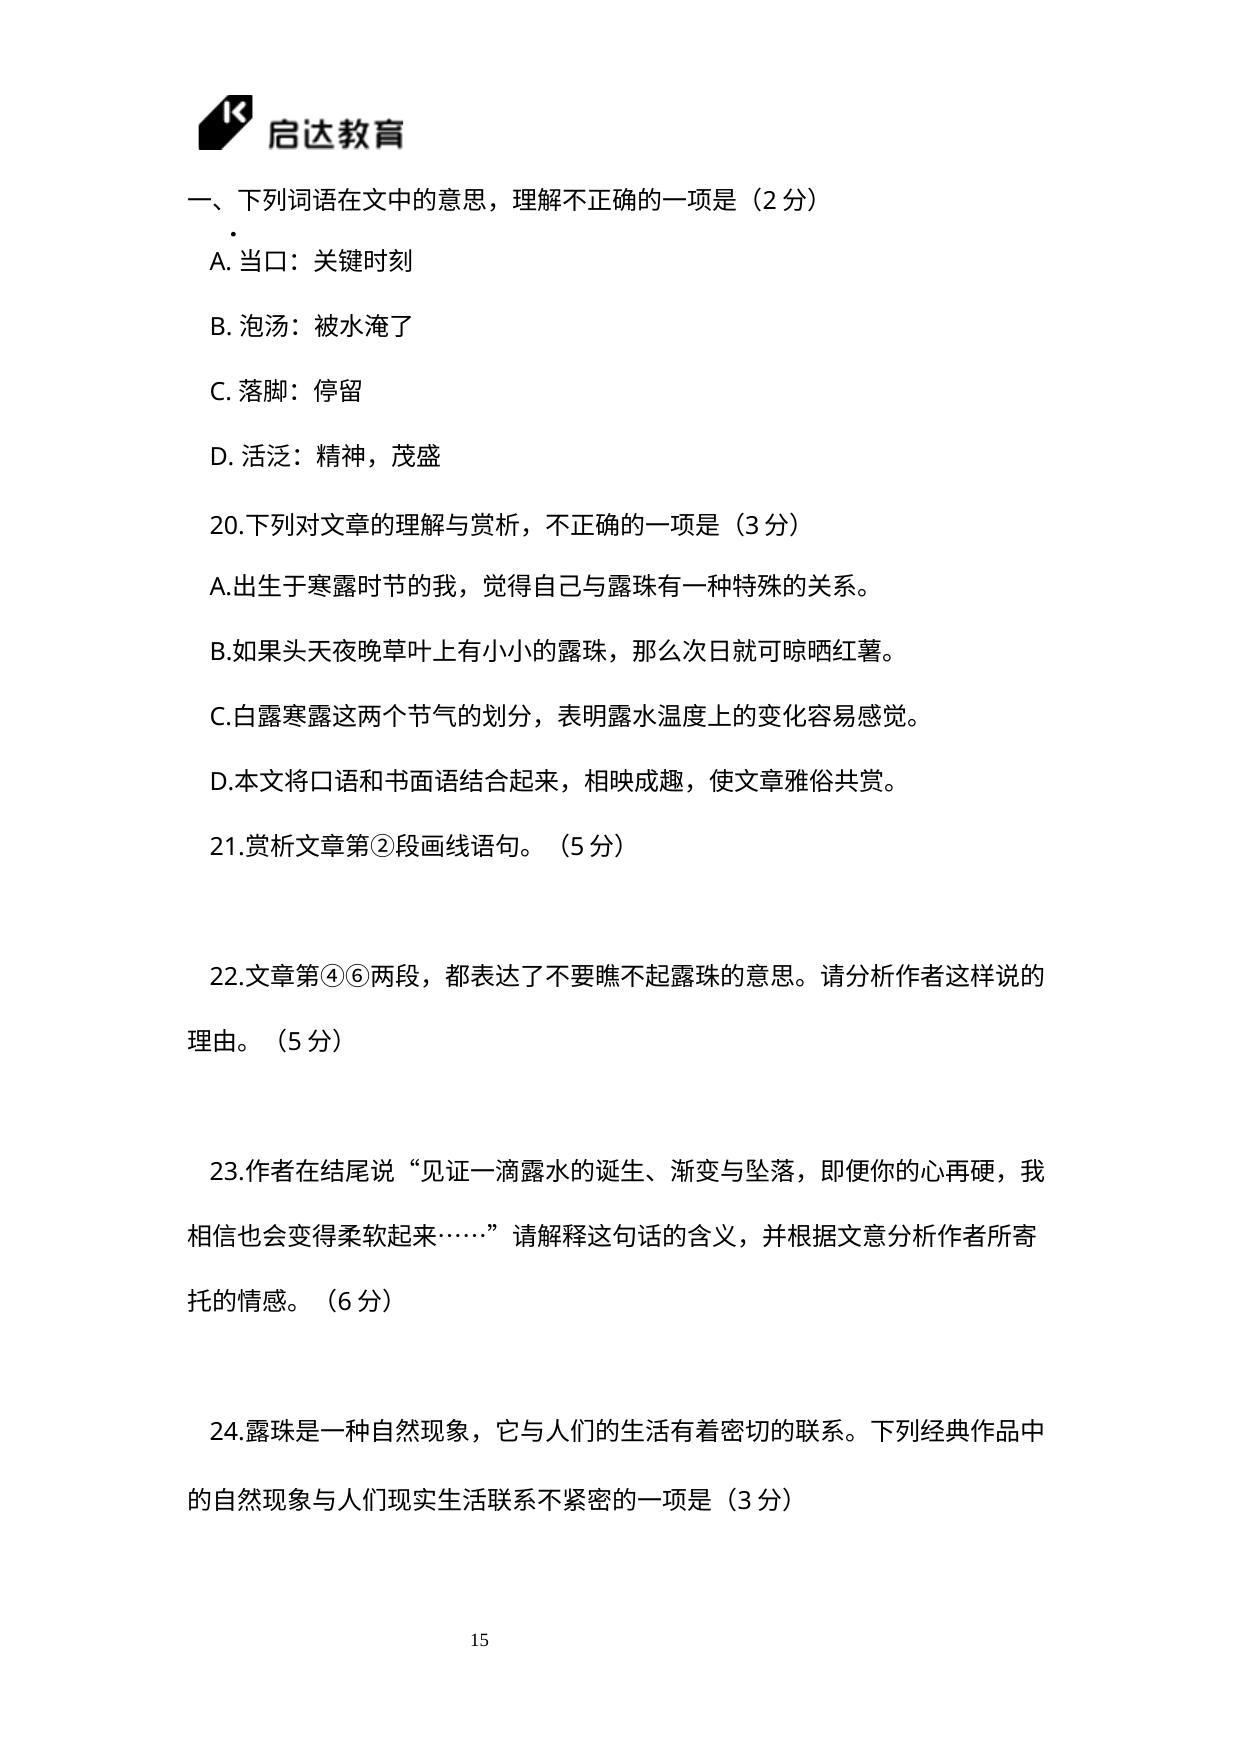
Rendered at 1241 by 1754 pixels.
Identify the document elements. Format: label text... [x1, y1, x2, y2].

picture [198, 95, 404, 150]
text D.本文将口语和书面语结合起来，相映成趣，使文章雅俗共赏。 [187, 747, 1053, 812]
text C.白露寒露这两个节气的划分，表明露水温度上的变化容易感觉。 [187, 682, 1053, 747]
list 下列词语在文中的意思，理解不正确的一项是（2分） [187, 162, 1053, 227]
text B.如果头天夜晚草叶上有小小的露珠，那么次日就可晾晒红薯。 [187, 617, 1053, 682]
text 20.下列对文章的理解与赏析，不正确的一项是（3分） [187, 487, 1053, 552]
text A. 当口：关键时刻 [187, 227, 1053, 292]
text C. 落脚：停留 [187, 357, 1053, 422]
text D. 活泛：精神，茂盛 [187, 422, 1053, 487]
text 24.露珠是一种自然现象，它与人们的生活有着密切的联系。下列经典作品中 的自然现象与人们现实生活联系不紧密的一项是（3分） [187, 1397, 1053, 1527]
text 23.作者在结尾说“见证一滴露水的诞生、渐变与坠落，即便你的心再硬，我相信也会变得柔软起来……”请解释这句话的含义，并根据文意分析作者所寄托的情感。（6分） [187, 1137, 1053, 1332]
text A.出生于寒露时节的我，觉得自己与露珠有一种特殊的关系。 [187, 552, 1053, 617]
text 21.赏析文章第②段画线语句。（5分） [187, 812, 1053, 877]
text B. 泡汤：被水淹了 [187, 292, 1053, 357]
text 22.文章第④⑥两段，都表达了不要瞧不起露珠的意思。请分析作者这样说的理由。（5分） [187, 942, 1053, 1072]
